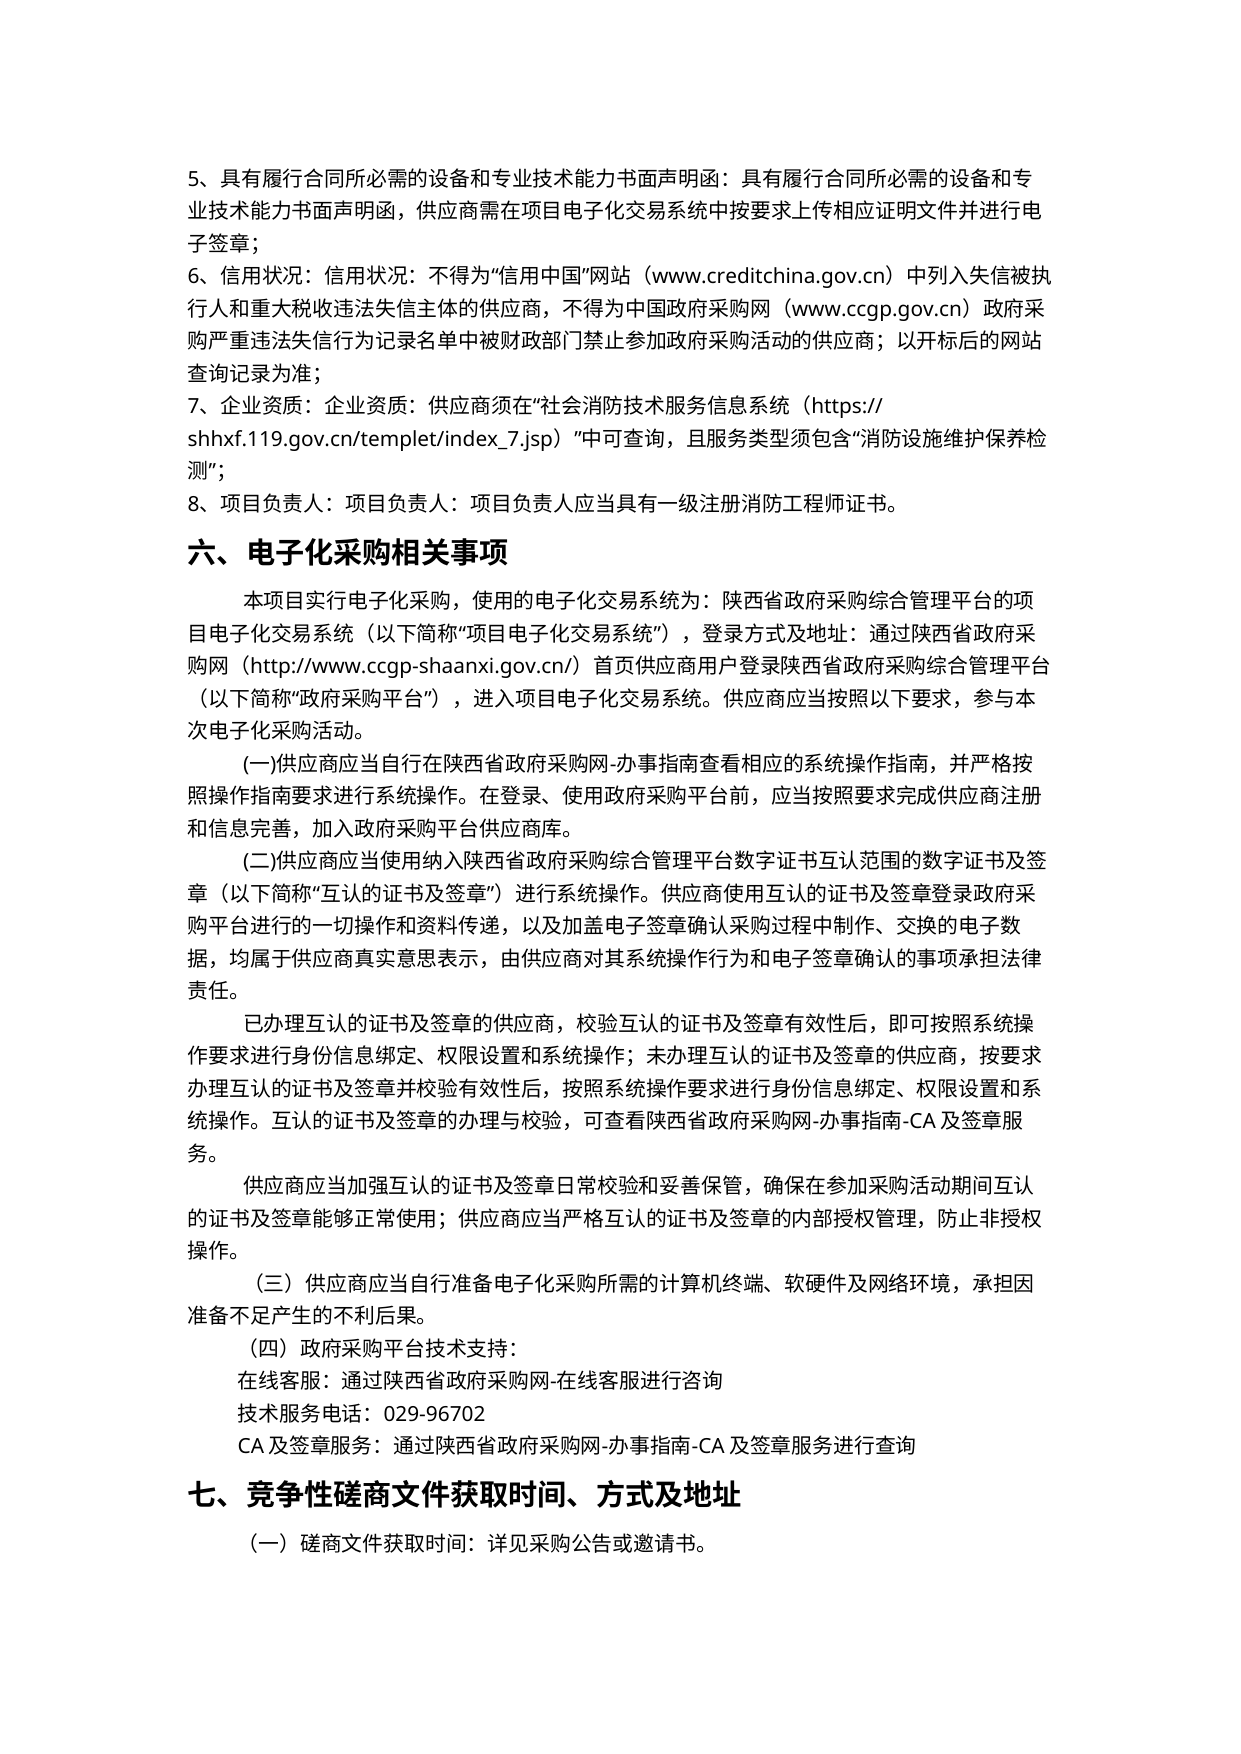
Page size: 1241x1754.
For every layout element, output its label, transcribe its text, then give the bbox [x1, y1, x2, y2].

text 六、电子化采购相关事项 [187, 519, 1053, 584]
text （三）供应商应当自行准备电子化采购所需的计算机终端、软硬件及网络环境，承担因准备不足产生的不利后果。 [187, 1267, 1053, 1332]
text 供应商应当加强互认的证书及签章日常校验和妥善保管，确保在参加采购活动期间互认的证书及签章能够正常使用；供应商应当严格互认的证书及签章的内部授权管理，防止非授权操作。 [187, 1169, 1053, 1267]
text 8、项目负责人：项目负责人：项目负责人应当具有一级注册消防工程师证书。 [187, 487, 1053, 519]
text 6、信用状况：信用状况：不得为“信用中国”网站（www.creditchina.gov.cn）中列入失信被执行人和重大税收违法失信主体的供应商，不得为中国政府采购网（www.ccgp.gov.cn）政府采购严重违法失信行为记录名单中被财政部门禁止参加政府采购活动的供应商；以开标后的网站查询记录为准； [187, 259, 1053, 389]
text CA及签章服务：通过陕西省政府采购网-办事指南-CA及签章服务进行查询 [187, 1429, 1053, 1462]
text (二)供应商应当使用纳入陕西省政府采购综合管理平台数字证书互认范围的数字证书及签章（以下简称“互认的证书及签章”）进行系统操作。供应商使用互认的证书及签章登录政府采购平台进行的一切操作和资料传递，以及加盖电子签章确认采购过程中制作、交换的电子数据，均属于供应商真实意思表示，由供应商对其系统操作行为和电子签章确认的事项承担法律责任。 [187, 844, 1053, 1007]
text （一）磋商文件获取时间：详见采购公告或邀请书。 [187, 1527, 1053, 1559]
text 5、具有履行合同所必需的设备和专业技术能力书面声明函：具有履行合同所必需的设备和专业技术能力书面声明函，供应商需在项目电子化交易系统中按要求上传相应证明文件并进行电子签章； [187, 162, 1053, 259]
text 七、竞争性磋商文件获取时间、方式及地址 [187, 1462, 1053, 1527]
text (一)供应商应当自行在陕西省政府采购网-办事指南查看相应的系统操作指南，并严格按照操作指南要求进行系统操作。在登录、使用政府采购平台前，应当按照要求完成供应商注册和信息完善，加入政府采购平台供应商库。 [187, 747, 1053, 844]
text 7、企业资质：企业资质：供应商须在“社会消防技术服务信息系统（https://shhxf.119.gov.cn/templet/index_7.jsp）”中可查询，且服务类型须包含“消防设施维护保养检测”； [187, 389, 1053, 487]
text 在线客服：通过陕西省政府采购网-在线客服进行咨询 [187, 1364, 1053, 1397]
text 技术服务电话：029-96702 [187, 1397, 1053, 1429]
text （四）政府采购平台技术支持： [187, 1332, 1053, 1364]
text 已办理互认的证书及签章的供应商，校验互认的证书及签章有效性后，即可按照系统操作要求进行身份信息绑定、权限设置和系统操作；未办理互认的证书及签章的供应商，按要求办理互认的证书及签章并校验有效性后，按照系统操作要求进行身份信息绑定、权限设置和系统操作。互认的证书及签章的办理与校验，可查看陕西省政府采购网-办事指南-CA及签章服务。 [187, 1007, 1053, 1169]
text 本项目实行电子化采购，使用的电子化交易系统为：陕西省政府采购综合管理平台的项目电子化交易系统（以下简称“项目电子化交易系统”），登录方式及地址：通过陕西省政府采购网（http://www.ccgp-shaanxi.gov.cn/）首页供应商用户登录陕西省政府采购综合管理平台（以下简称“政府采购平台”），进入项目电子化交易系统。供应商应当按照以下要求，参与本次电子化采购活动。 [187, 584, 1053, 747]
